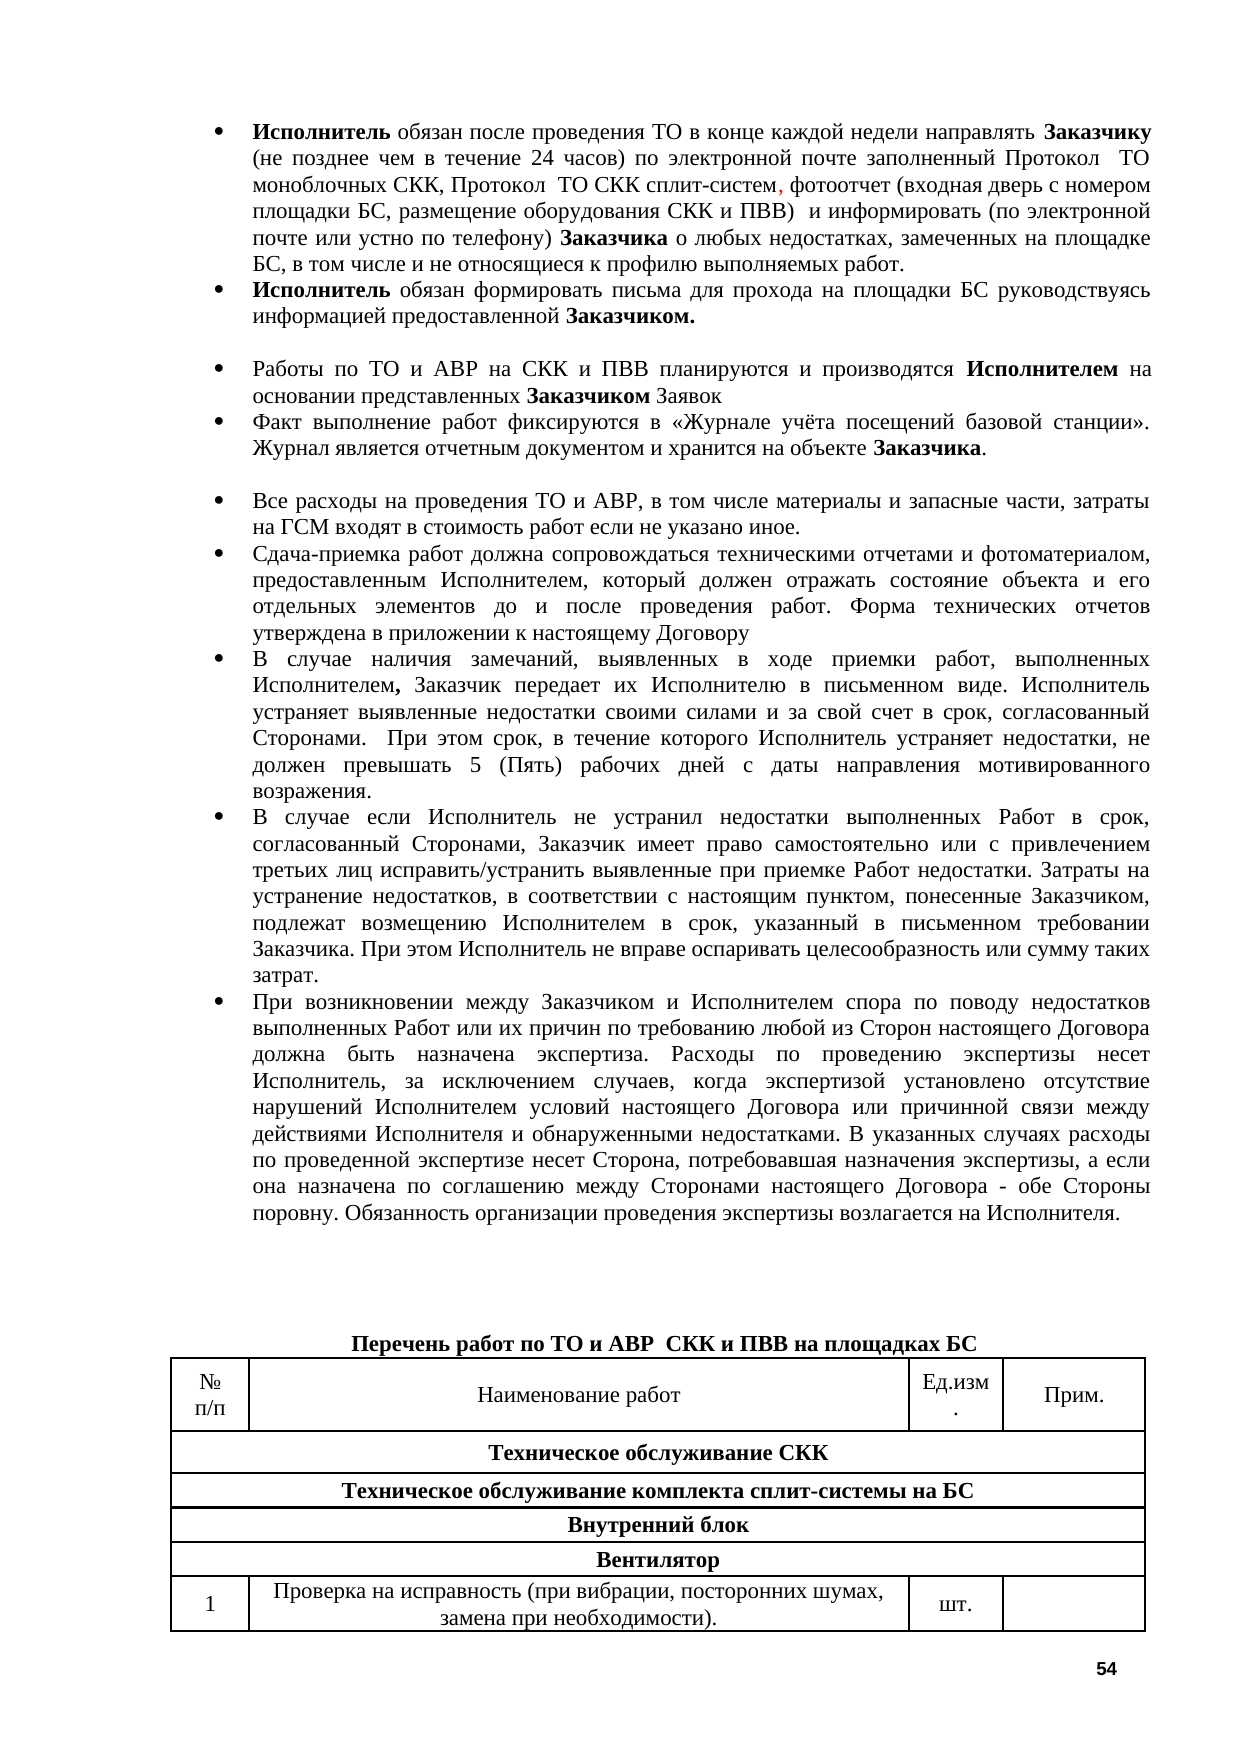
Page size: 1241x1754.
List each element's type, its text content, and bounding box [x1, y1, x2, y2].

list При возникновении между Заказчиком и Исполнителем спора по поводу недостатков выполненных Работ или их причин по требованию любой из Сторон настоящего Договора должна быть назначена экспертиза. Расходы по проведению экспертизы несет Исполнитель, за исключением случаев, когда экспертизой установлено отсутствие нарушений Исполнителем условий настоящего Договора или причинной связи между действиями Исполнителя и обнаруженными недостатками. В указанных случаях расходы по проведенной экспертизе несет Сторона, потребовавшая назначения экспертизы, а если она назначена по соглашению между Сторонами настоящего Договора - обе Стороны поровну. Обязанность организации проведения экспертизы возлагается на Исполнителя. [215, 988, 1152, 1225]
table_header № п/п [172, 1359, 248, 1429]
table_cell [1004, 1577, 1144, 1630]
table_cell Техническое обслуживание СКК [172, 1432, 1144, 1472]
table_cell Внутренний блок [172, 1509, 1144, 1541]
list Сдача-приемка работ должна сопровождаться техническими отчетами и фотоматериалом, предоставленным Исполнителем, который должен отражать состояние объекта и его отдельных элементов до и после проведения работ. Форма технических отчетов утверждена в приложении к настоящему Договору [215, 540, 1152, 645]
list Исполнитель обязан формировать письма для прохода на площадки БС руководствуясь информацией предоставленной Заказчиком. [215, 276, 1152, 329]
list Все расходы на проведения ТО и АВР, в том числе материалы и запасные части, затраты на ГСМ входят в стоимость работ если не указано иное. [215, 487, 1152, 540]
list Факт выполнение работ фиксируются в «Журнале учёта посещений базовой станции». Журнал является отчетным документом и хранится на объекте Заказчика. [215, 408, 1152, 461]
table_header Прим. [1004, 1359, 1144, 1429]
table_cell Проверка на исправность (при вибрации, посторонних шумах, замена при необходимости). [250, 1577, 908, 1630]
table_cell шт. [910, 1577, 1002, 1630]
table_cell 1 [172, 1577, 248, 1630]
table_header Наименование работ [250, 1359, 908, 1429]
list В случае если Исполнитель не устранил недостатки выполненных Работ в срок, согласованный Сторонами, Заказчик имеет право самостоятельно или с привлечением третьих лиц исправить/устранить выявленные при приемке Работ недостатки. Затраты на устранение недостатков, в соответствии с настоящим пунктом, понесенные Заказчиком, подлежат возмещению Исполнителем в срок, указанный в письменном требовании Заказчика. При этом Исполнитель не вправе оспаривать целесообразность или сумму таких затрат. [215, 803, 1152, 988]
table_cell Техническое обслуживание комплекта сплит-системы на БС [172, 1474, 1144, 1506]
list В случае наличия замечаний, выявленных в ходе приемки работ, выполненных Исполнителем, Заказчик передает их Исполнителю в письменном виде. Исполнитель устраняет выявленные недостатки своими силами и за свой счет в срок, согласованный Сторонами. При этом срок, в течение которого Исполнитель устраняет недостатки, не должен превышать 5 (Пять) рабочих дней с даты направления мотивированного возражения. [215, 645, 1152, 803]
text Перечень работ по ТО и АВР СКК и ПВВ на площадках БС [177, 1330, 1152, 1357]
table_header Ед.изм. [910, 1359, 1002, 1429]
list Исполнитель обязан после проведения ТО в конце каждой недели направлять Заказчику (не позднее чем в течение 24 часов) по электронной почте заполненный Протокол ТО моноблочных СКК, Протокол ТО СКК сплит-систем, фотоотчет (входная дверь с номером площадки БС, размещение оборудования СКК и ПВВ) и информировать (по электронной почте или устно по телефону) Заказчика о любых недостатках, замеченных на площадке БС, в том числе и не относящиеся к профилю выполняемых работ. [215, 118, 1152, 276]
table_cell Вентилятор [172, 1543, 1144, 1575]
list Работы по ТО и АВР на СКК и ПВВ планируются и производятся Исполнителем на основании представленных Заказчиком Заявок [215, 355, 1152, 408]
